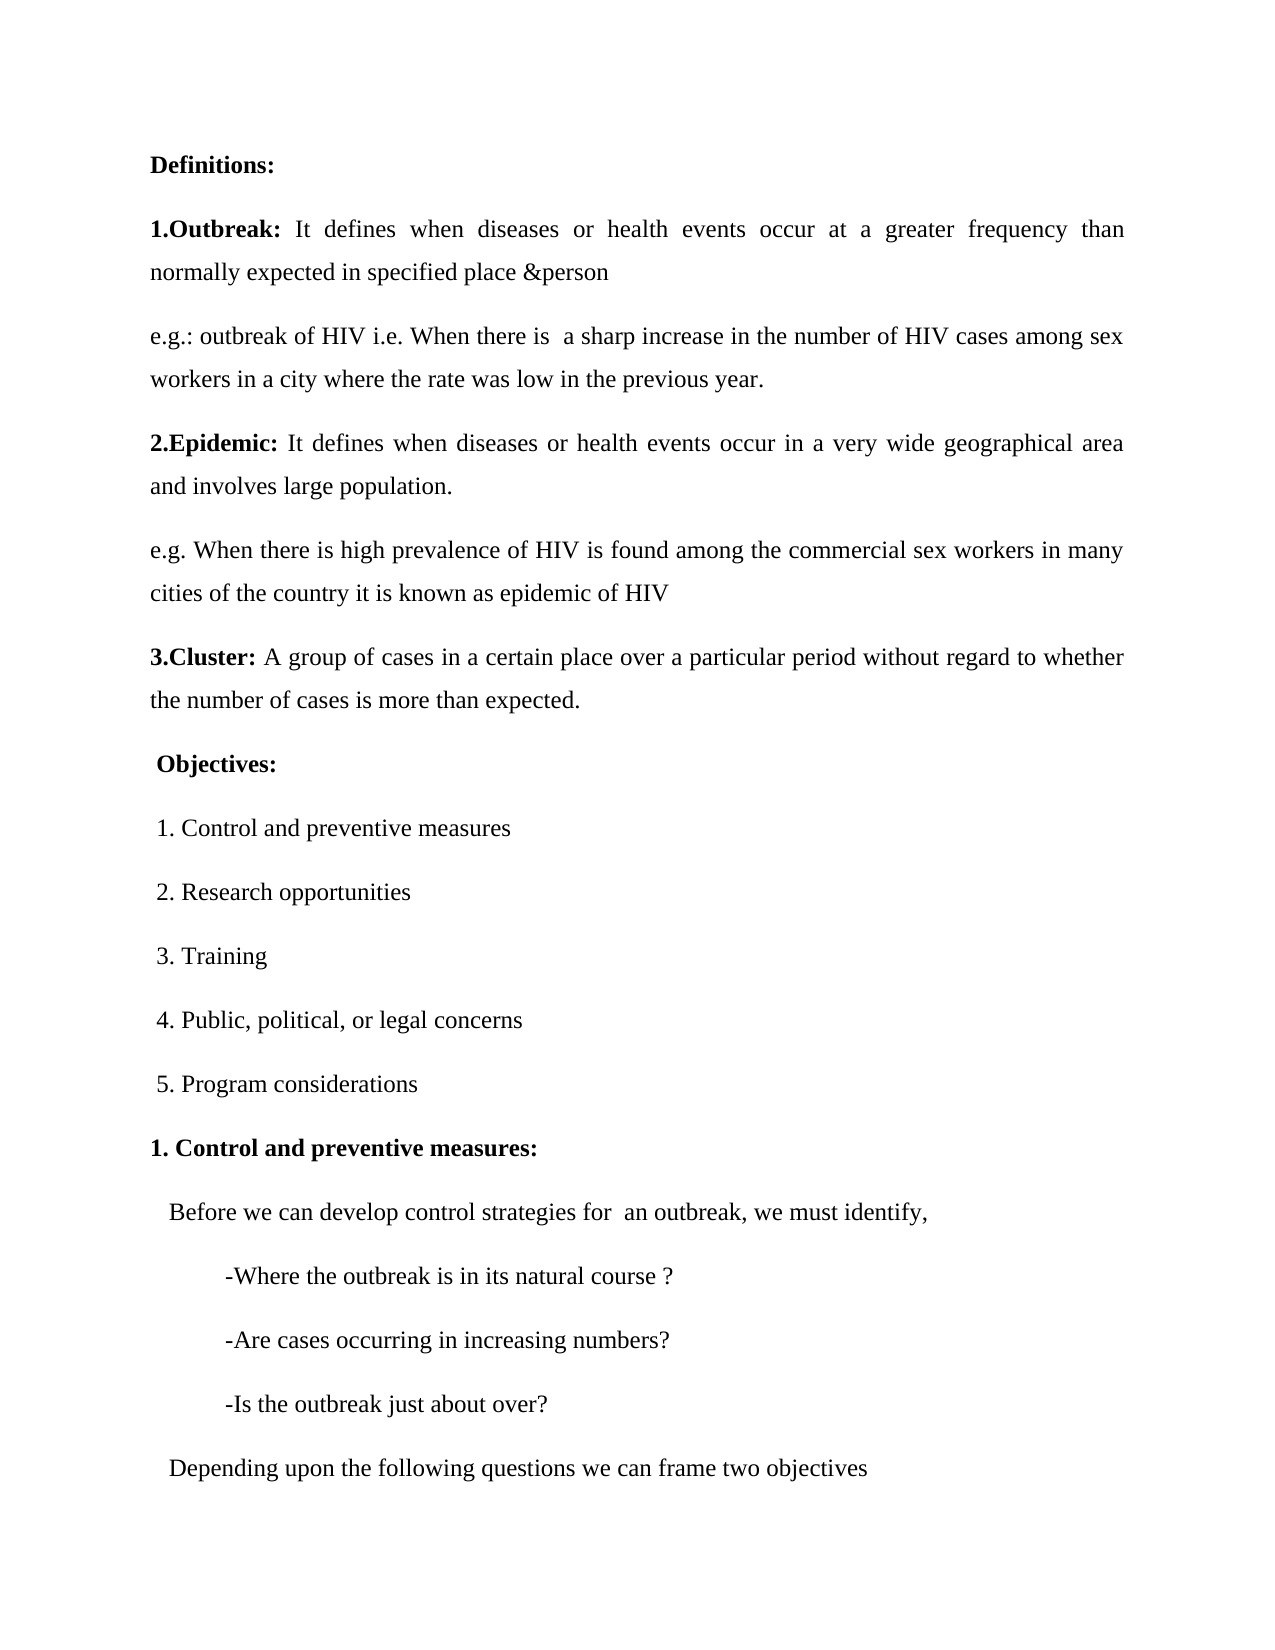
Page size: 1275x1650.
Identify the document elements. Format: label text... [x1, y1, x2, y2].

text e.g. When there is high prevalence of HIV is found among the commercial sex workers in many cities of the country it is known as epidemic of HIV [150, 535, 1125, 607]
text 2. Research opportunities [150, 877, 1125, 906]
text Definitions: [150, 150, 1125, 179]
text Before we can develop control strategies for an outbreak, we must identify, [150, 1197, 1125, 1226]
text e.g.: outbreak of HIV i.e. When there is a sharp increase in the number of HIV cases among sex workers in a city where the rate was low in the previous year. [150, 321, 1125, 393]
text 1. Control and preventive measures [150, 813, 1125, 842]
text 1.Outbreak: It defines when diseases or health events occur at a greater frequency than normally expected in specified place &person [150, 214, 1125, 286]
text 3.Cluster: A group of cases in a certain place over a particular period without regard to whether the number of cases is more than expected. [150, 642, 1125, 714]
text 2.Epidemic: It defines when diseases or health events occur in a very wide geographical area and involves large population. [150, 428, 1125, 500]
text Depending upon the following questions we can frame two objectives [150, 1453, 1125, 1482]
text -Are cases occurring in increasing numbers? [150, 1325, 1125, 1354]
text -Where the outbreak is in its natural course ? [150, 1261, 1125, 1290]
text 4. Public, political, or legal concerns [150, 1005, 1125, 1034]
text -Is the outbreak just about over? [150, 1389, 1125, 1418]
text 5. Program considerations [150, 1069, 1125, 1098]
text 1. Control and preventive measures: [150, 1133, 1125, 1162]
text Objectives: [150, 749, 1125, 778]
text 3. Training [150, 941, 1125, 970]
